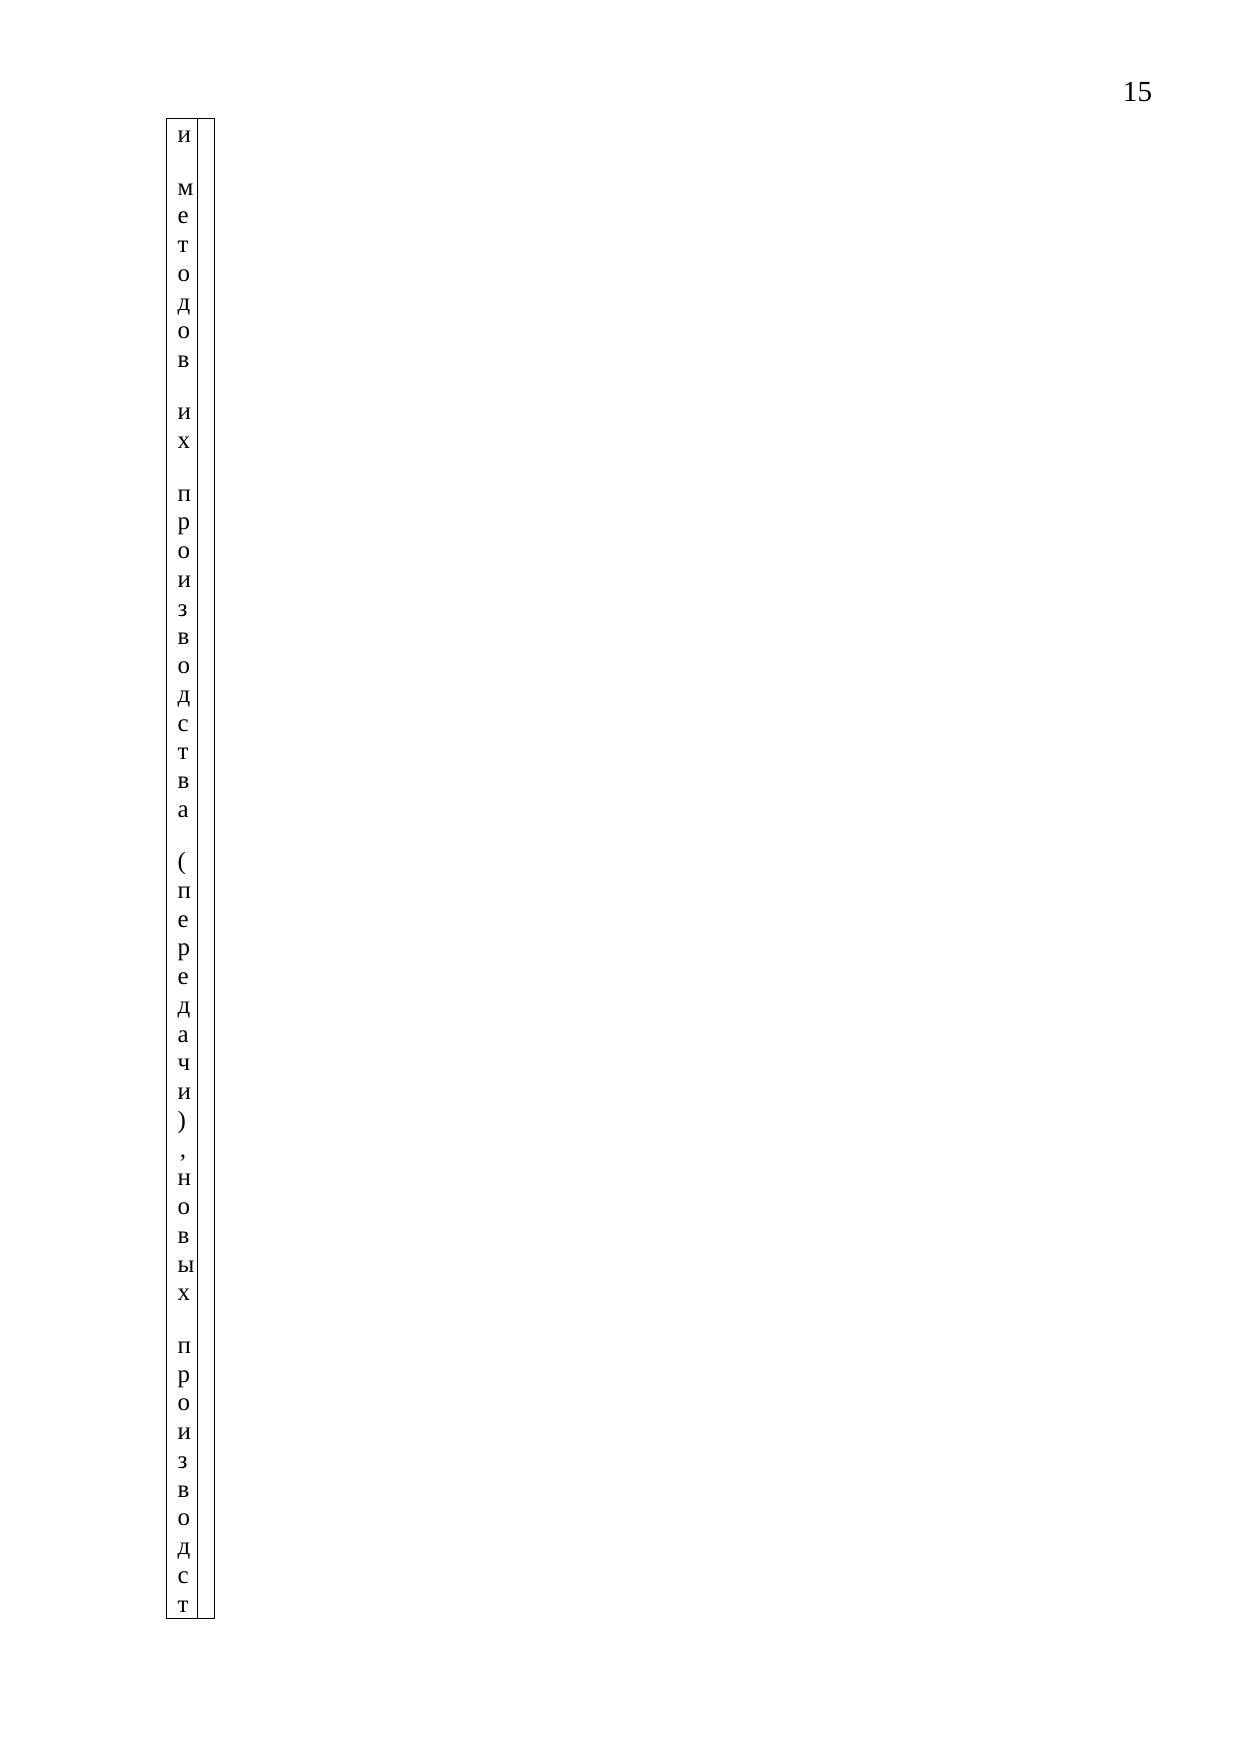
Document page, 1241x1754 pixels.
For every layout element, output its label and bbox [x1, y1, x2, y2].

table_cell [167, 119, 197, 1617]
table_cell [198, 119, 214, 1617]
